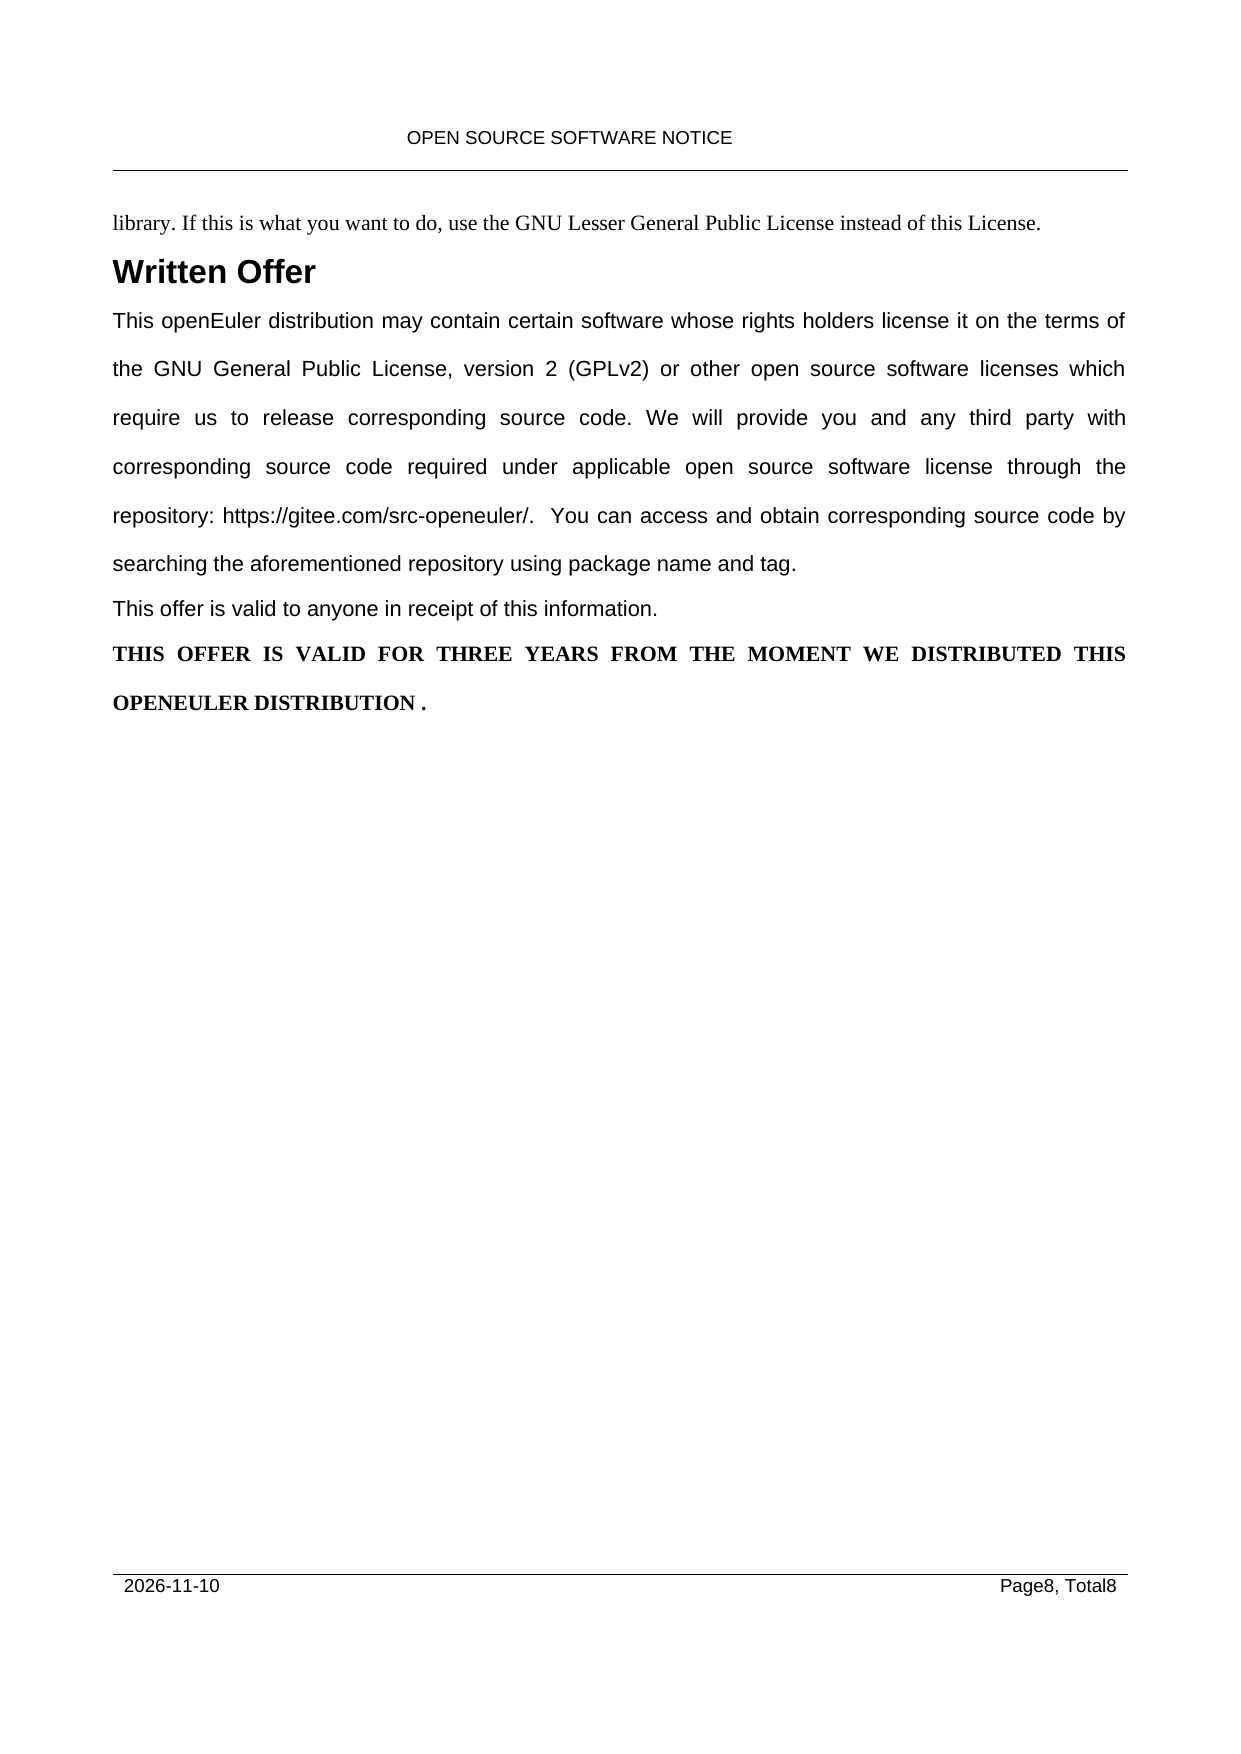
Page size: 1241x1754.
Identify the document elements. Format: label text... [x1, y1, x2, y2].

text This offer is valid to anyone in receipt of this information. [112, 593, 1128, 625]
text THIS OFFER IS VALID FOR THREE YEARS FROM THE MOMENT WE DISTRIBUTED THIS OPENEULER DISTRIBUTION . [112, 638, 1128, 719]
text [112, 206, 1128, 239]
text Written Offer [112, 239, 1128, 304]
text This openEuler distribution may contain certain software whose rights holders license it on the terms of the GNU General Public License, version 2 (GPLv2) or other open source software licenses which require us to release corresponding source code. We will provide you and any third party with corresponding source code required under applicable open source software license through the repository: https://gitee.com/src-openeuler/. You can access and obtain corresponding source code by searching the aforementioned repository using package name and tag. [112, 304, 1128, 580]
